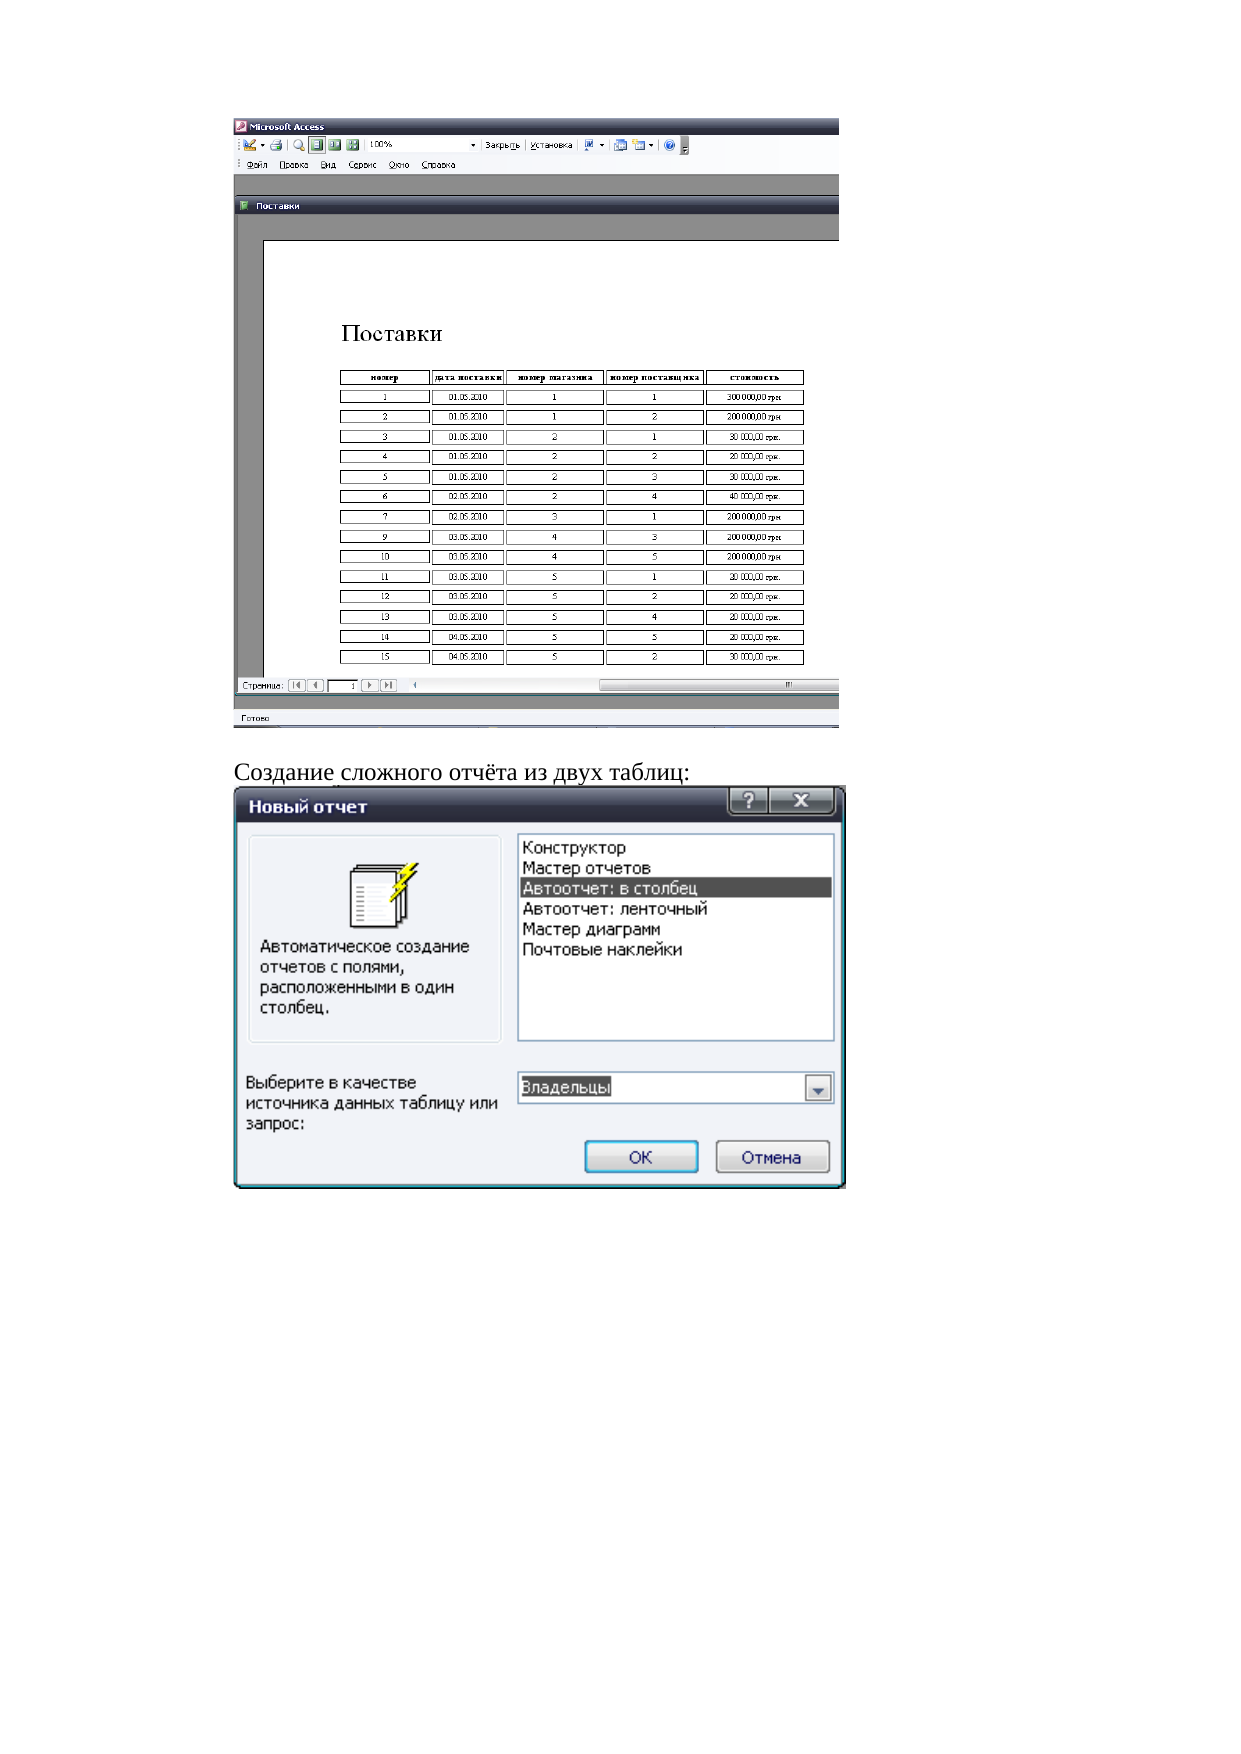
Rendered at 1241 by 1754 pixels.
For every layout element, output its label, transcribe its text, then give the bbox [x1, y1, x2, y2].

picture [233, 785, 846, 1189]
picture [233, 118, 839, 728]
text Создание сложного отчёта из двух таблиц: [177, 757, 1152, 785]
